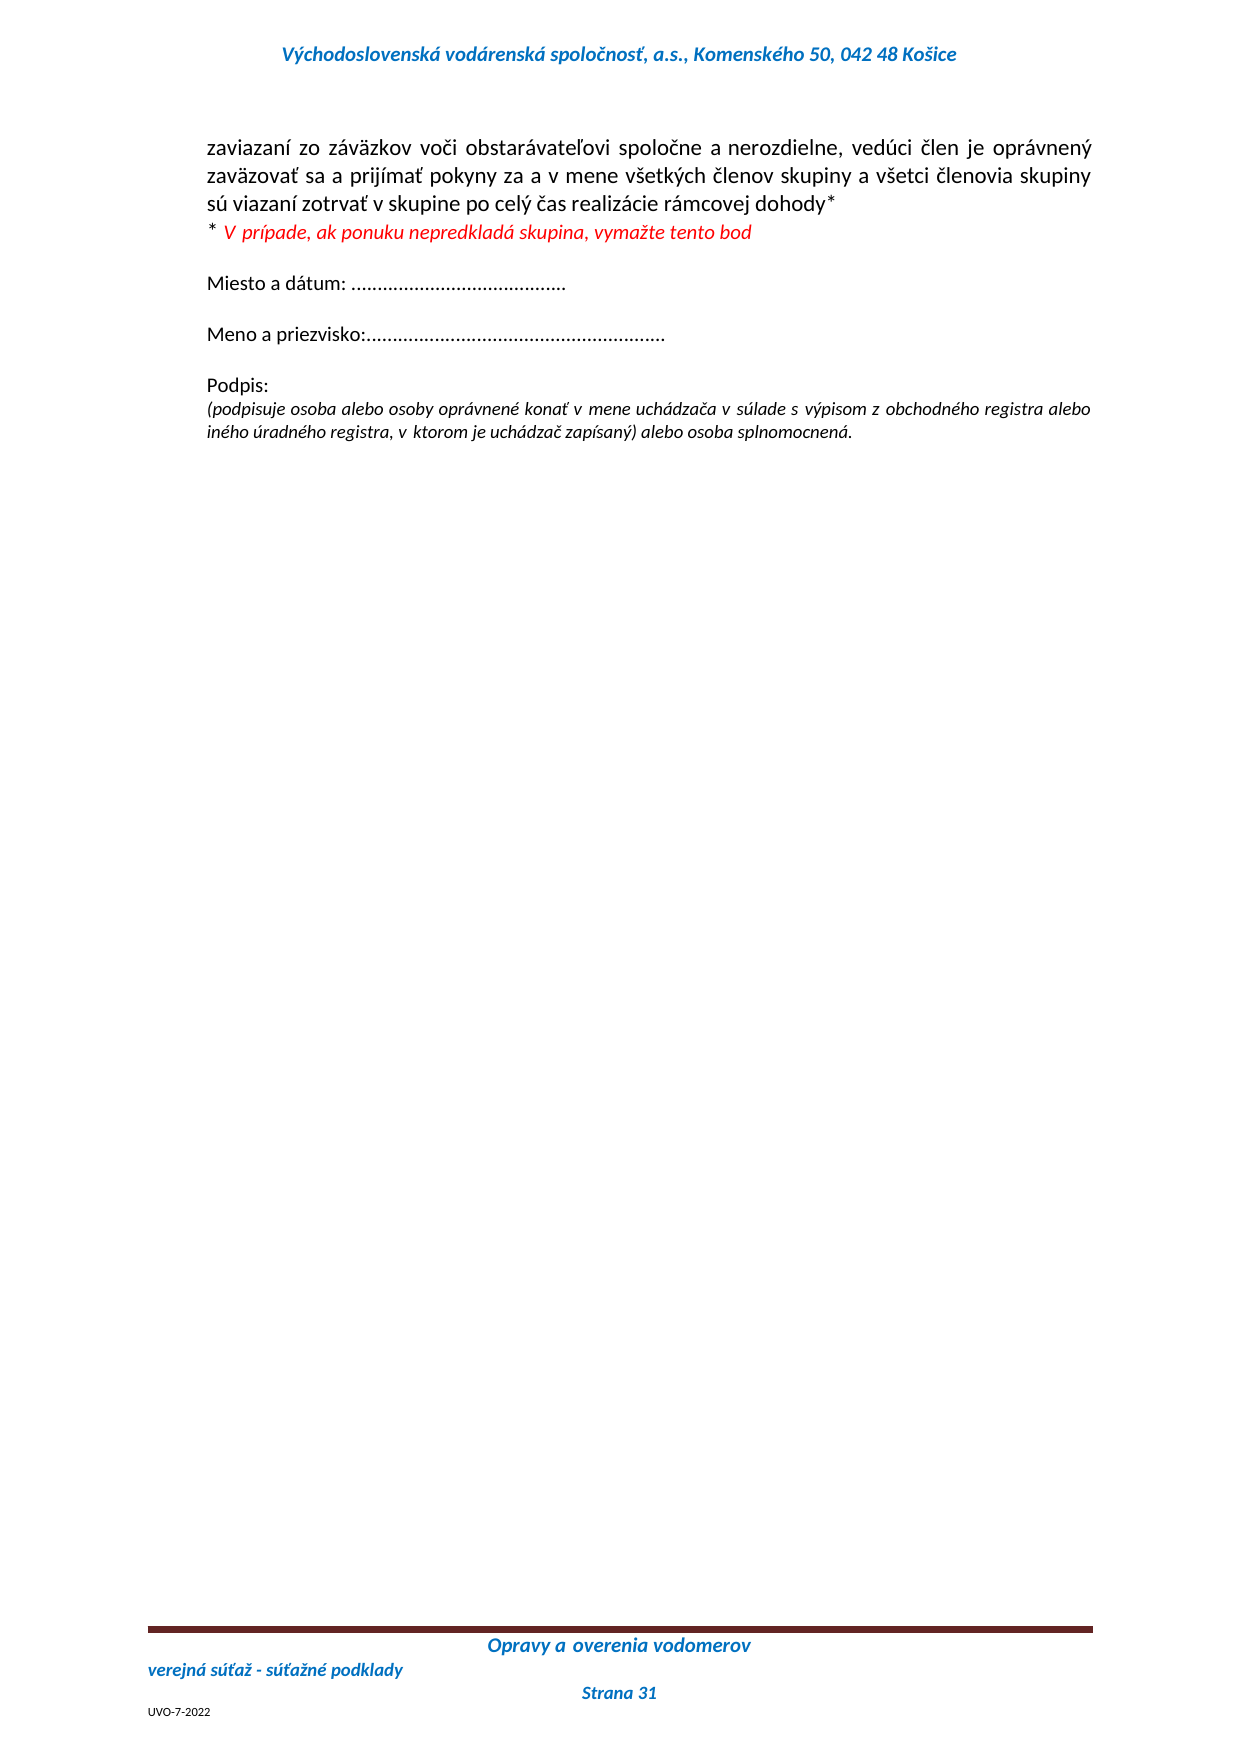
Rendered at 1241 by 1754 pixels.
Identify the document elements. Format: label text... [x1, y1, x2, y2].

text Miesto a dátum: ......................................... [207, 270, 1093, 296]
text (podpisuje osoba alebo osoby oprávnené konať v mene uchádzača v súlade s výpisom z obchodného registra alebo iného úradného registra, v ktorom je uchádzač zapísaný) alebo osoba splnomocnená. [207, 397, 1093, 443]
text Meno a priezvisko:......................................................... [207, 321, 1093, 347]
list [148, 133, 1093, 217]
text Podpis: [207, 372, 1093, 397]
text * V prípade, ak ponuku nepredkladá skupina, vymažte tento bod [148, 217, 1093, 245]
